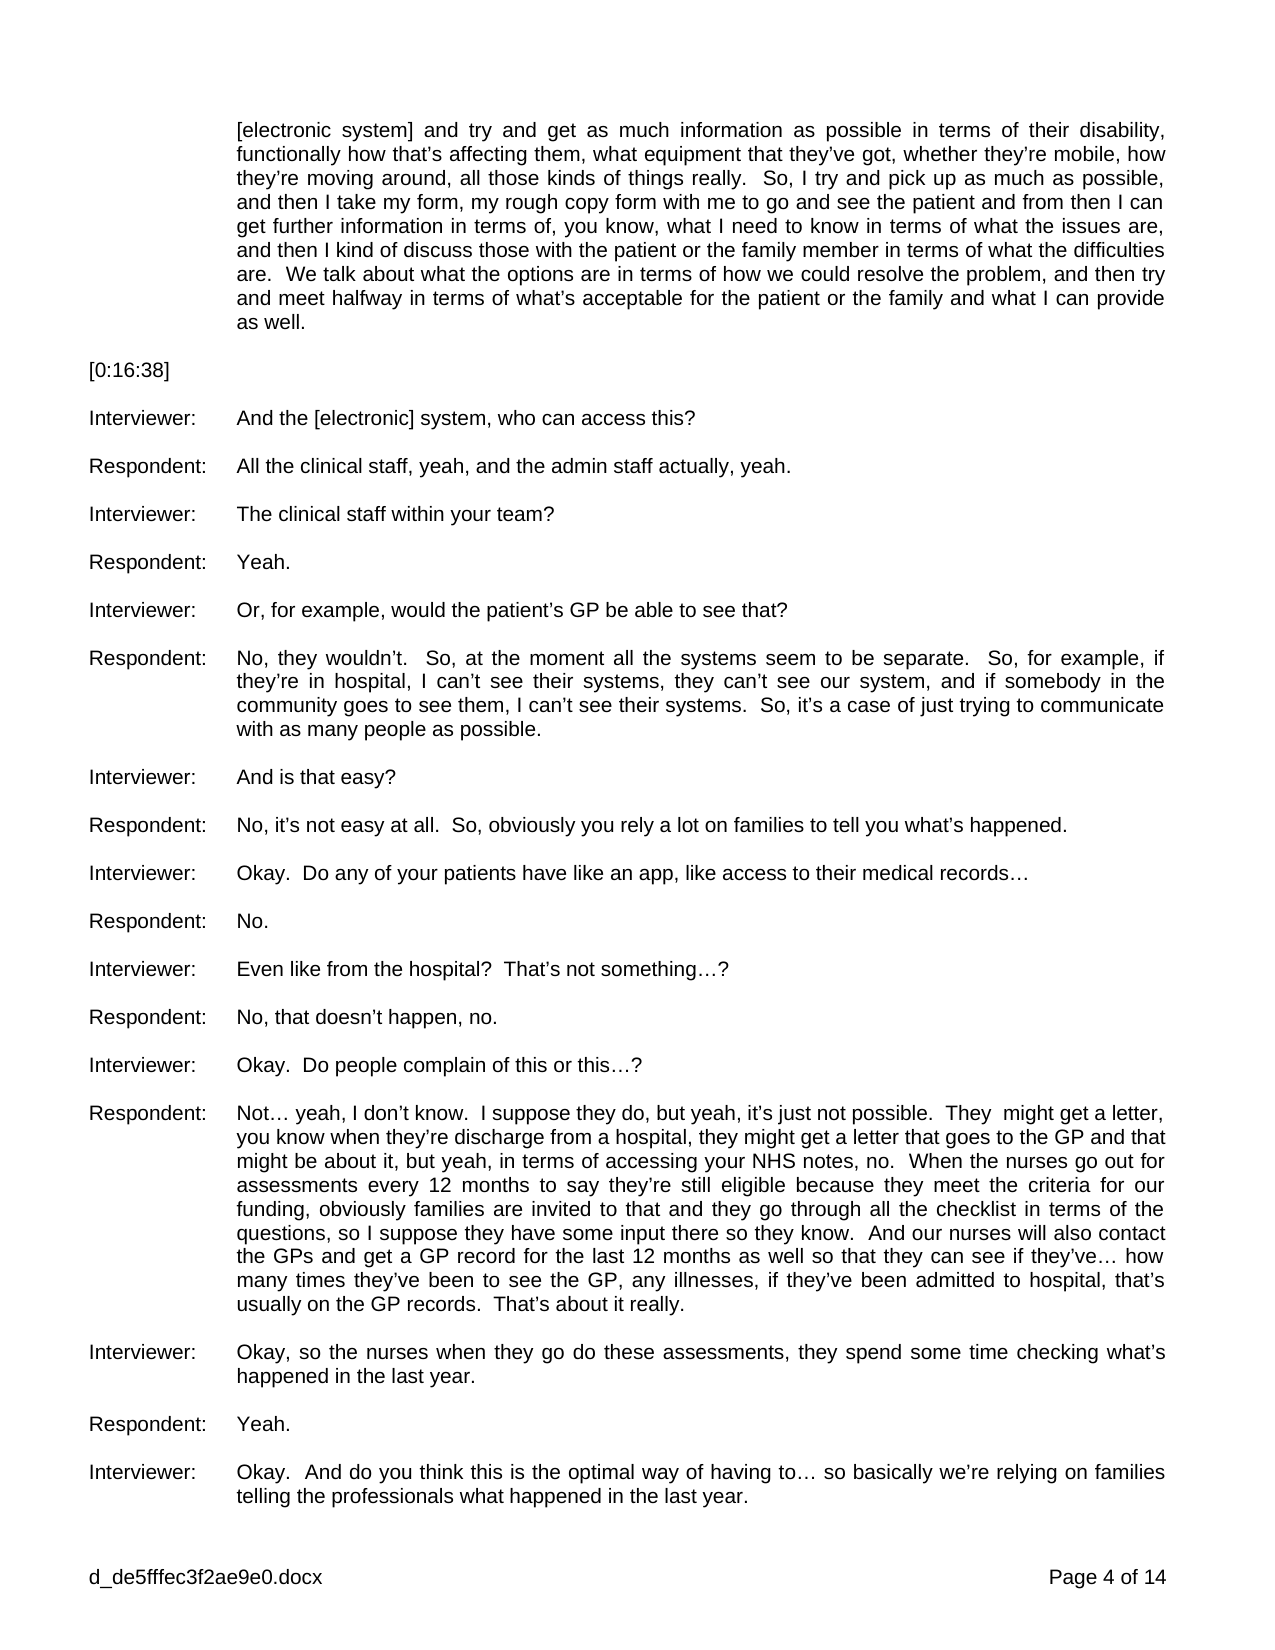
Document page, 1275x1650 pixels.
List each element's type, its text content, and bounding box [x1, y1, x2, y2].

text Respondent: No, they wouldn’t. So, at the moment all the systems seem to be separate. So, for example, if they’re in hospital, I can’t see their systems, they can’t see our system, and if somebody in the community goes to see them, I can’t see their systems. So, it’s a case of just trying to communicate with as many people as possible. [89, 645, 1167, 741]
text Interviewer: And is that easy? [89, 765, 1167, 789]
text Respondent: Not… yeah, I don’t know. I suppose they do, but yeah, it’s just not possible. They might get a letter, you know when they’re discharge from a hospital, they might get a letter that goes to the GP and that might be about it, but yeah, in terms of accessing your NHS notes, no. When the nurses go out for assessments every 12 months to say they’re still eligible because they meet the criteria for our funding, obviously families are invited to that and they go through all the checklist in terms of the questions, so I suppose they have some input there so they know. And our nurses will also contact the GPs and get a GP record for the last 12 months as well so that they can see if they’ve… how many times they’ve been to see the GP, any illnesses, if they’ve been admitted to hospital, that’s usually on the GP records. That’s about it really. [89, 1101, 1167, 1316]
text Respondent: All the clinical staff, yeah, and the admin staff actually, yeah. [89, 454, 1167, 478]
text Interviewer: Okay, so the nurses when they go do these assessments, they spend some time checking what’s happened in the last year. [89, 1340, 1167, 1388]
text Interviewer: The clinical staff within your team? [89, 502, 1167, 526]
text Respondent: No. [89, 909, 1167, 933]
text Interviewer: Or, for example, would the patient’s GP be able to see that? [89, 597, 1167, 621]
text Interviewer: Even like from the hospital? That’s not something…? [89, 957, 1167, 981]
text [89, 118, 1167, 334]
text Interviewer: Okay. Do people complain of this or this…? [89, 1053, 1167, 1077]
text Interviewer: And the [electronic] system, who can access this? [89, 406, 1167, 430]
text Interviewer: Okay. Do any of your patients have like an app, like access to their medical records… [89, 861, 1167, 885]
text Interviewer: Okay. And do you think this is the optimal way of having to… so basically we’re relying on families telling the professionals what happened in the last year. [89, 1460, 1167, 1508]
text [0:16:38] [89, 358, 1167, 382]
text Respondent: Yeah. [89, 1412, 1167, 1436]
text Respondent: No, that doesn’t happen, no. [89, 1005, 1167, 1029]
text Respondent: Yeah. [89, 549, 1167, 573]
text Respondent: No, it’s not easy at all. So, obviously you rely a lot on families to tell you what’s happened. [89, 813, 1167, 837]
